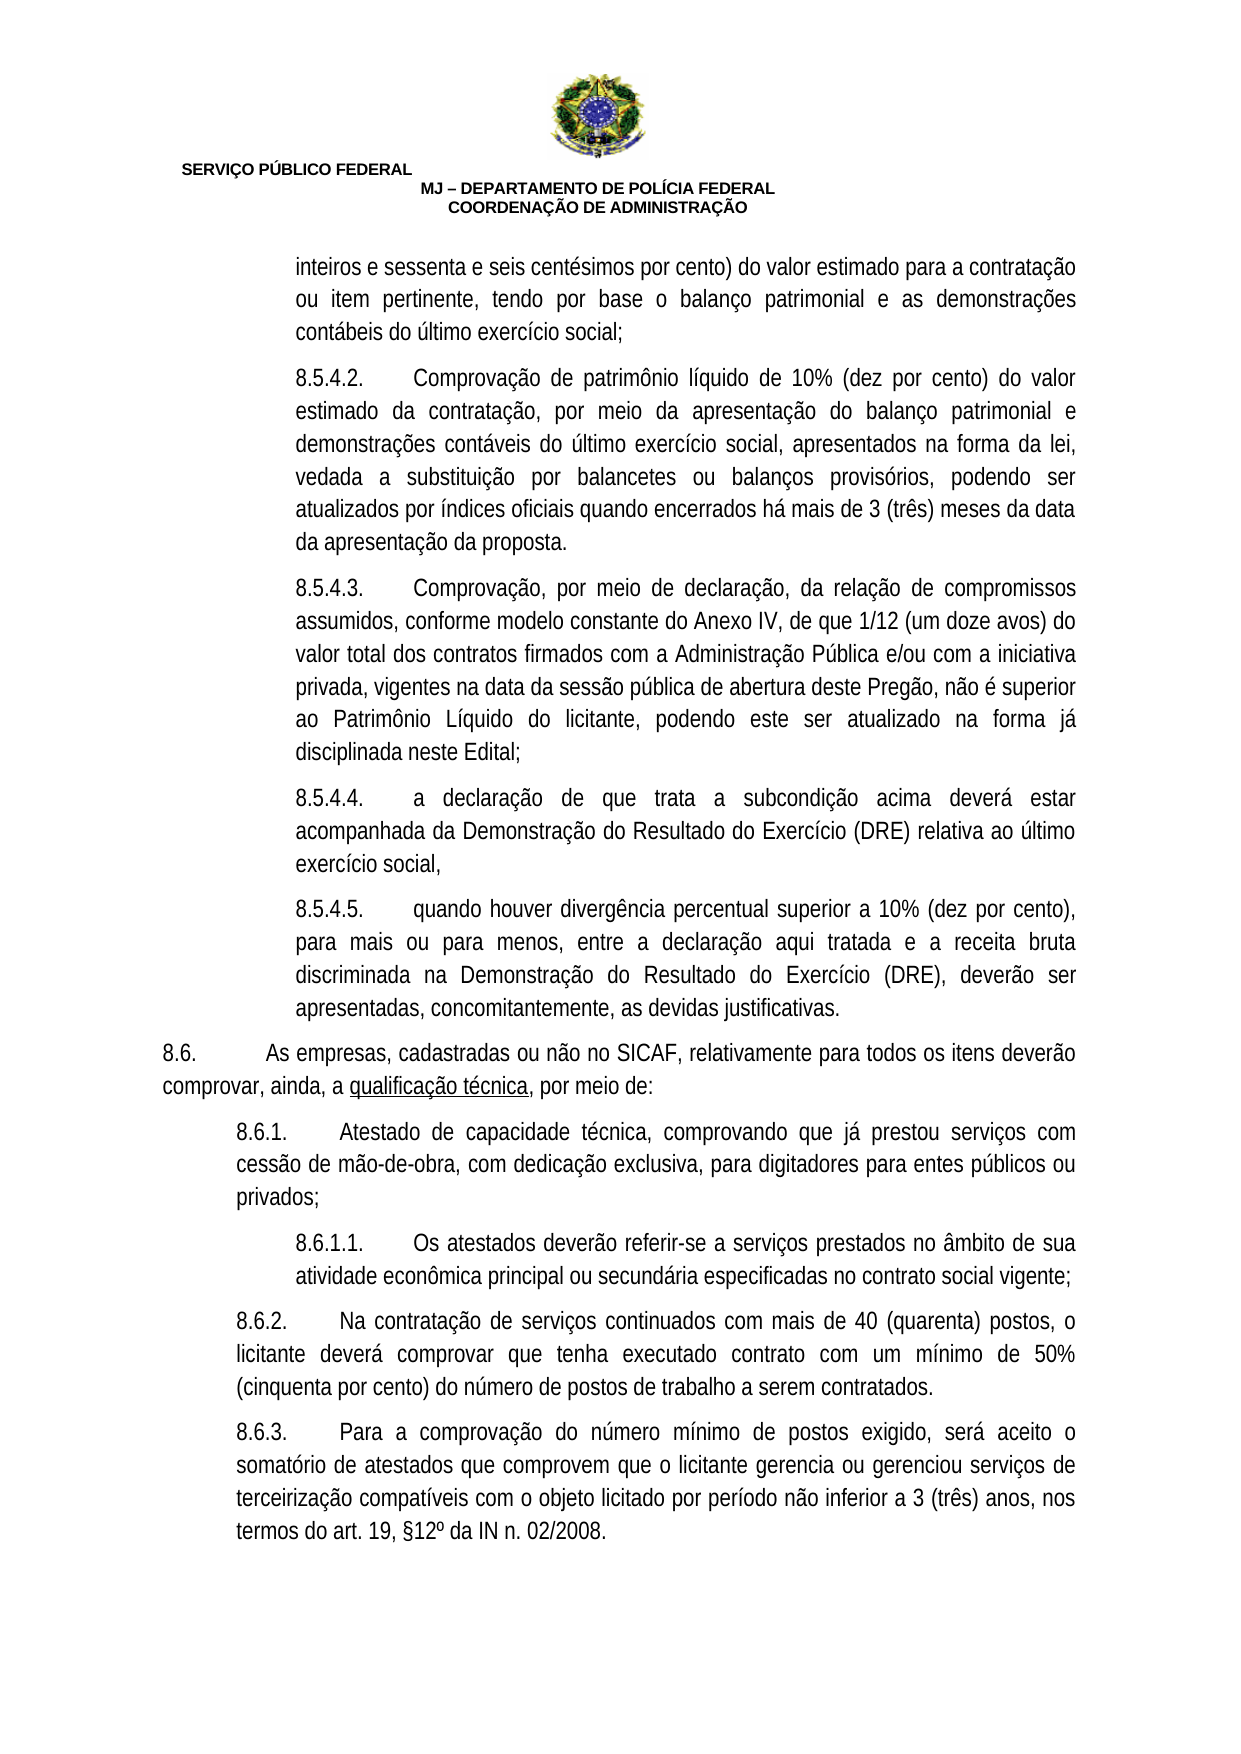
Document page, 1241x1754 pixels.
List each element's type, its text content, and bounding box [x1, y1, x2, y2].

list Para a comprovação do número mínimo de postos exigido, será aceito o somatório de atestados que comprovem que o licitante gerencia ou gerenciou serviços de terceirização compatíveis com o objeto licitado por período não inferior a 3 (três) anos, nos termos do art. 19, §12º da IN n. 02/2008. [236, 1417, 1078, 1545]
list Na contratação de serviços continuados com mais de 40 (quarenta) postos, o licitante deverá comprovar que tenha executado contrato com um mínimo de 50% (cinquenta por cento) do número de postos de trabalho a serem contratados. [236, 1306, 1078, 1401]
list Atestado de capacidade técnica, comprovando que já prestou serviços com cessão de mão-de-obra, com dedicação exclusiva, para digitadores para entes públicos ou privados; [236, 1116, 1078, 1211]
list a declaração de que trata a subcondição acima deverá estar acompanhada da Demonstração do Resultado do Exercício (DRE) relativa ao último exercício social, [295, 783, 1078, 877]
list As empresas, cadastradas ou não no SICAF, relativamente para todos os itens deverão comprovar, ainda, a qualificação técnica, por meio de: [162, 1038, 1078, 1100]
list Os atestados deverão referir-se a serviços prestados no âmbito de sua atividade econômica principal ou secundária especificadas no contrato social vigente; [295, 1228, 1078, 1289]
list Comprovação de patrimônio líquido de 10% (dez por cento) do valor estimado da contratação, por meio da apresentação do balanço patrimonial e demonstrações contáveis do último exercício social, apresentados na forma da lei, vedada a substituição por balancetes ou balanços provisórios, podendo ser atualizados por índices oficiais quando encerrados há mais de 3 (três) meses da data da apresentação da proposta. [295, 363, 1078, 556]
list quando houver divergência percentual superior a 10% (dez por cento), para mais ou para menos, entre a declaração aqui tratada e a receita bruta discriminada na Demonstração do Resultado do Exercício (DRE), deverão ser apresentadas, concomitantemente, as devidas justificativas. [295, 894, 1078, 1021]
list Comprovação, por meio de declaração, da relação de compromissos assumidos, conforme modelo constante do Anexo IV, de que 1/12 (um doze avos) do valor total dos contratos firmados com a Administração Pública e/ou com a iniciativa privada, vigentes na data da sessão pública de abertura deste Pregão, não é superior ao Patrimônio Líquido do licitante, podendo este ser atualizado na forma já disciplinada neste Edital; [295, 573, 1078, 766]
